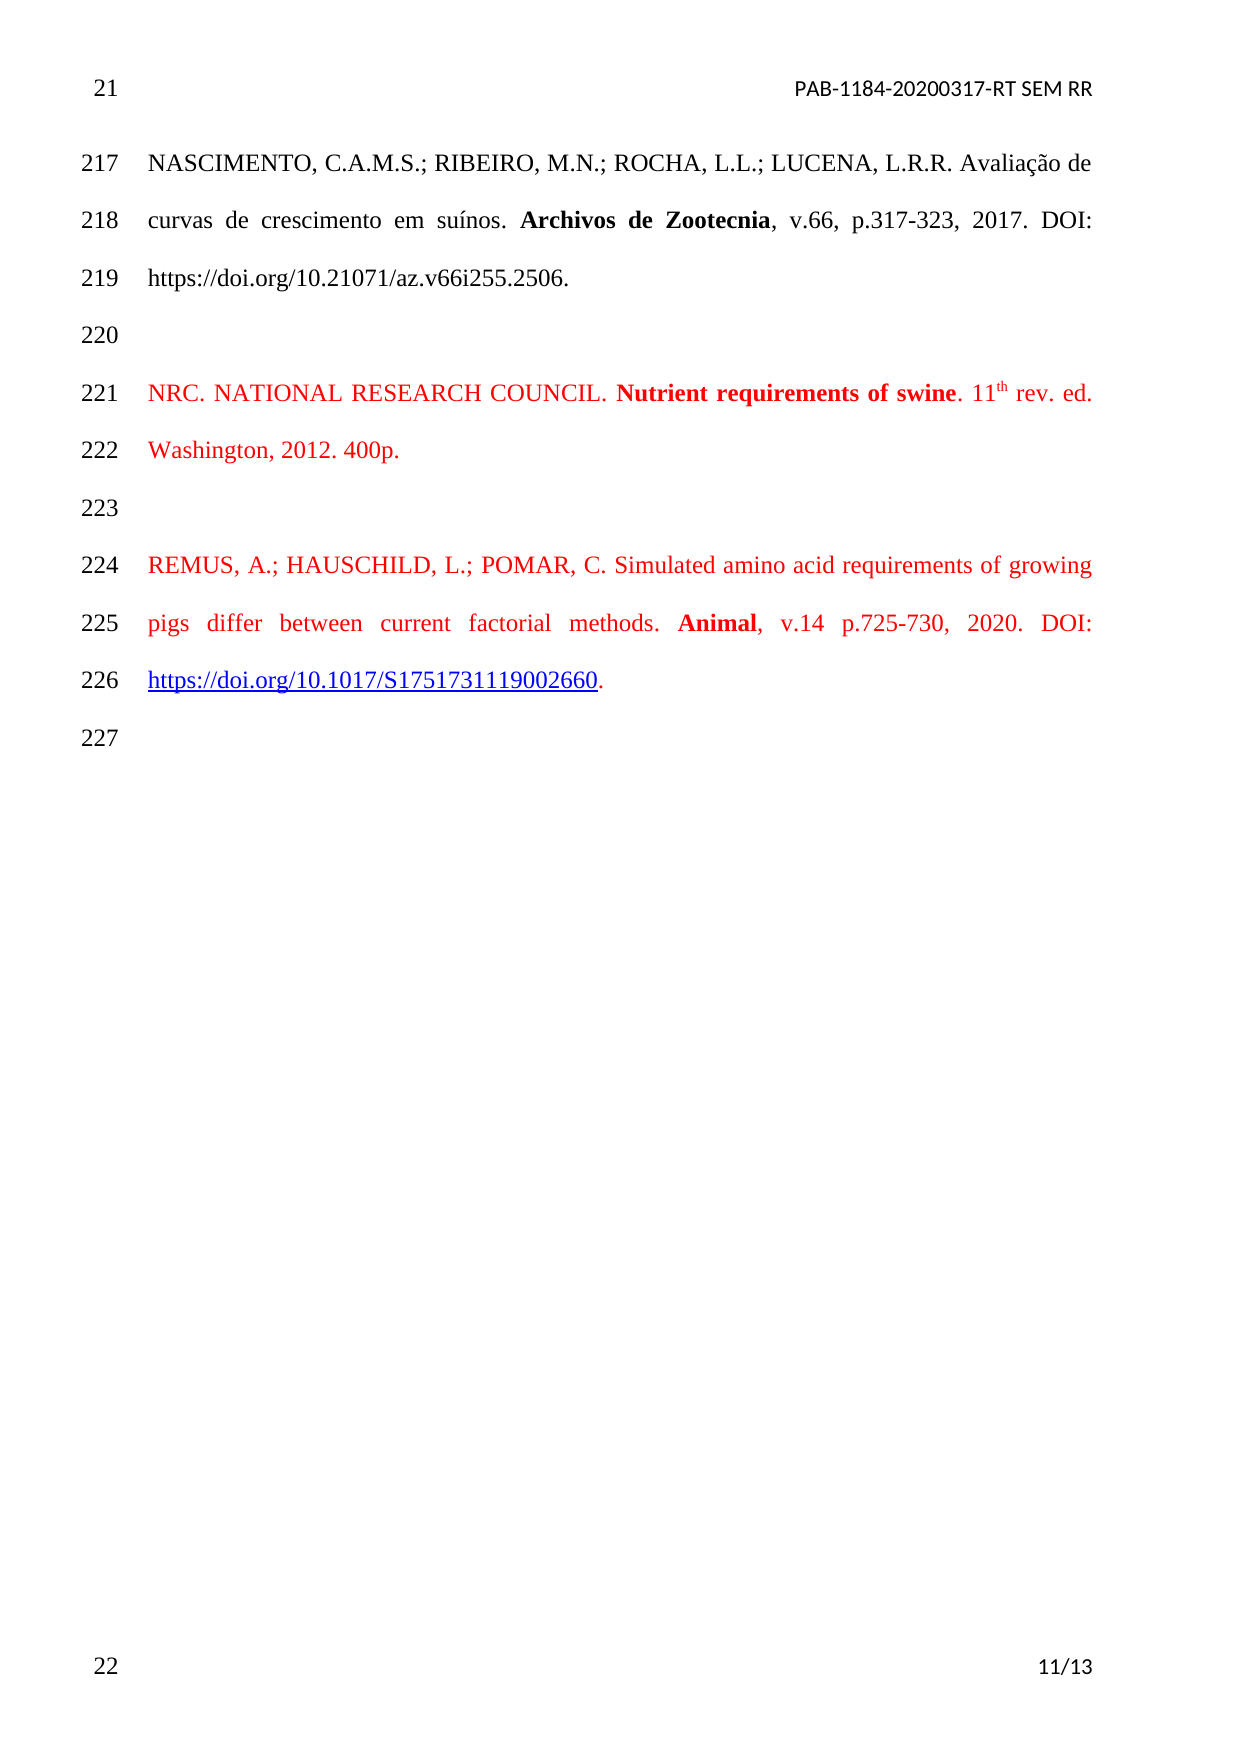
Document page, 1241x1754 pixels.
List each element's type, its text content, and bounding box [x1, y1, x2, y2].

text Remus, a.; Hauschild, L.; POMAR, C. Simulated amino acid requirements of growing pigs differ between current factorial methods. Animal, v.14 p.725-730, 2020. DOI: https://doi.org/10.1017/S1751731119002660. [148, 550, 1092, 694]
text NASCIMENTO, C.A.M.S.; RIBEIRO, M.N.; ROCHA, L.L.; LUCENA, L.R.R. Avaliação de curvas de crescimento em suínos. Archivos de Zootecnia, v.66, p.317-323, 2017. DOI: https://doi.org/10.21071/az.v66i255.2506. [148, 148, 1092, 291]
text NRC. NATIONAL RESEARCH COUNCIL. Nutrient requirements of swine. 11th rev. ed. Washington, 2012. 400p. [148, 378, 1092, 464]
